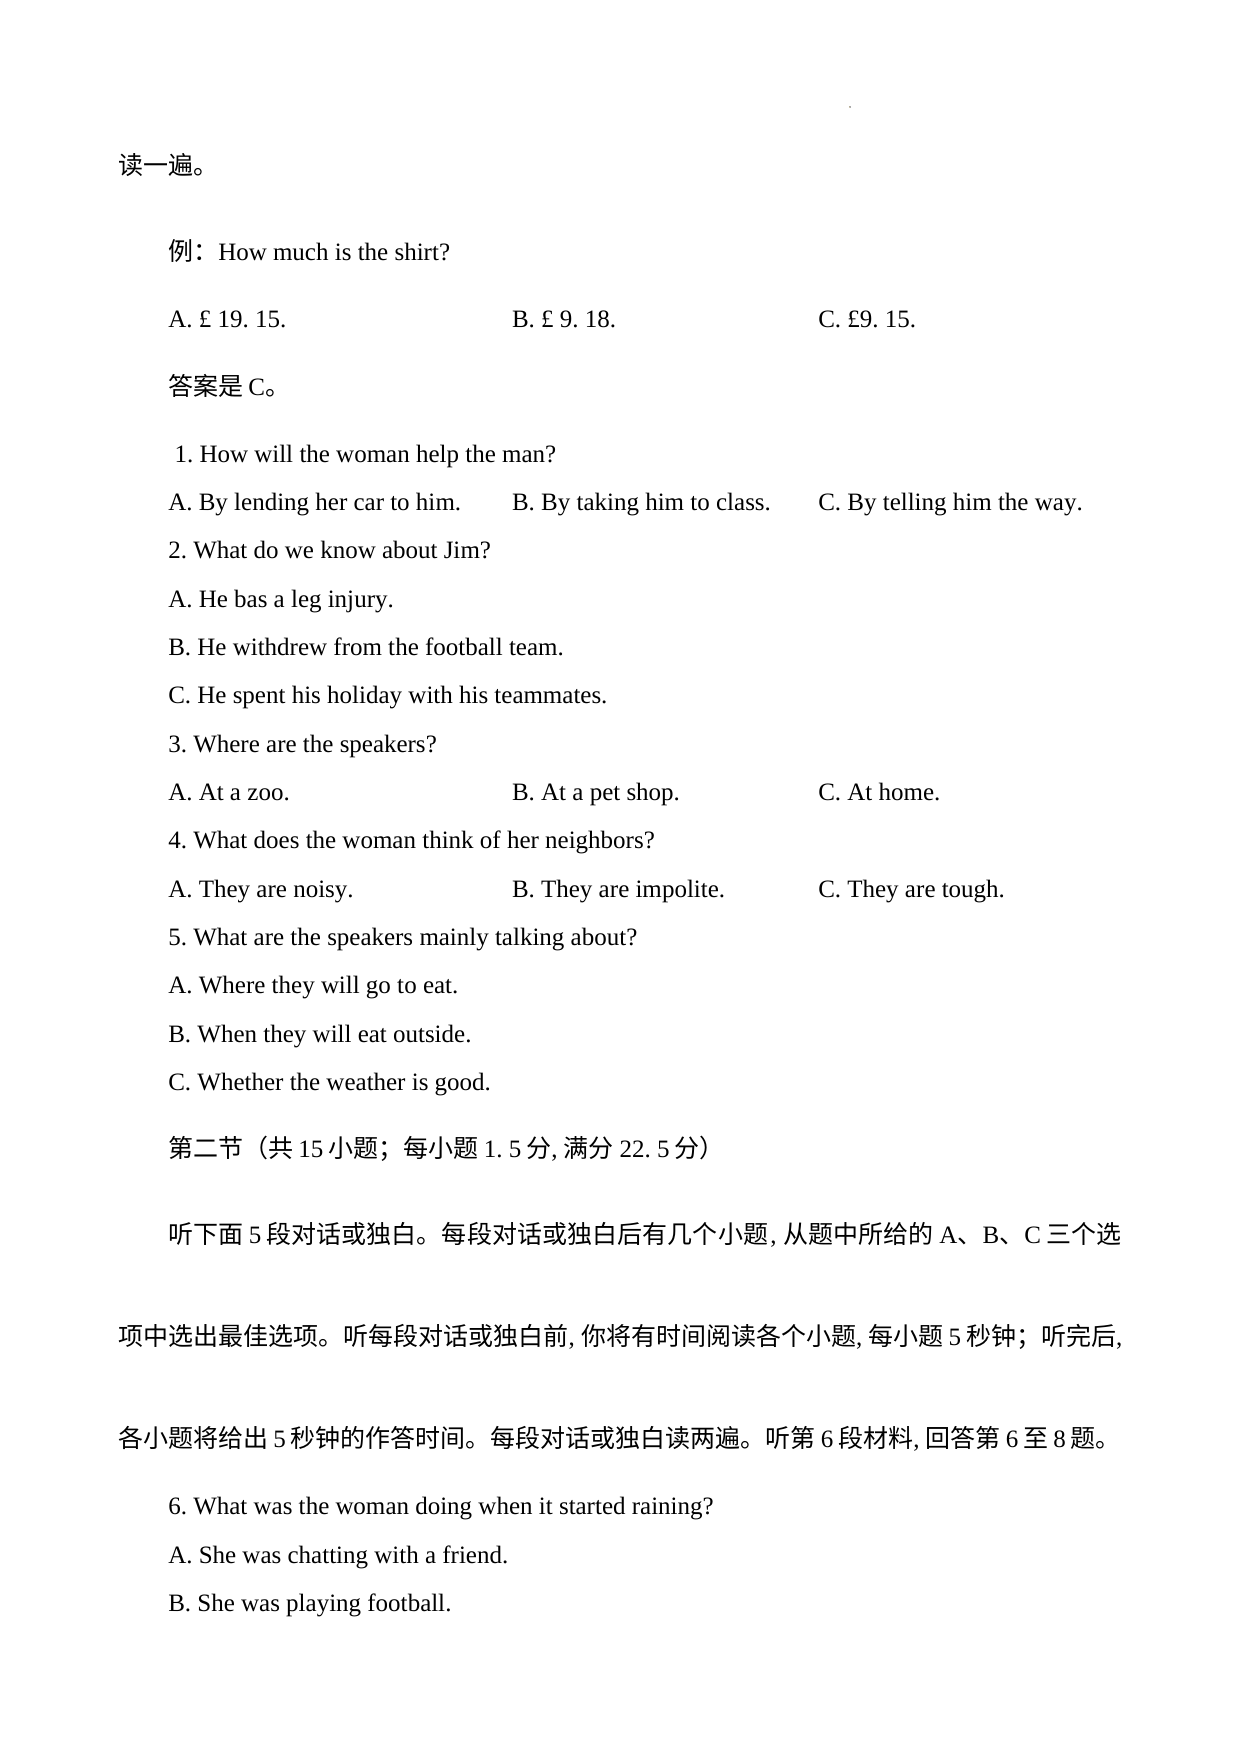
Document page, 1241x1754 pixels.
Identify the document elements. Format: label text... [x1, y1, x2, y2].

text A. She was chatting with a friend. [118, 1537, 1122, 1571]
text A. £ 19. 15. B. £ 9. 18. C. £9. 15. [118, 302, 1122, 336]
text 4. What does the woman think of her neighbors? [118, 823, 1122, 857]
text C. He spent his holiday with his teammates. [118, 678, 1122, 712]
text 答案是C。 [118, 350, 1122, 418]
text 3. Where are the speakers? [118, 726, 1122, 760]
text 例：How much is the shirt? [118, 216, 1122, 284]
text 1. How will the woman help the man? [118, 436, 1122, 470]
text 2. What do we know about Jim? [118, 533, 1122, 567]
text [118, 130, 1122, 198]
text C. Whether the weather is good. [118, 1065, 1122, 1099]
text A. They are noisy. B. They are impolite. C. They are tough. [118, 871, 1122, 905]
text 5. What are the speakers mainly talking about? [118, 920, 1122, 954]
text 听下面5段对话或独白。每段对话或独白后有几个小题, 从题中所给的A、B、C三个选项中选出最佳选项。听每段对话或独白前, 你将有时间阅读各个小题, 每小题5秒钟；听完后, 各小题将给出5秒钟的作答时间。每段对话或独白读两遍。听第6段材料, 回答第6至8题。 [118, 1199, 1122, 1471]
text 第二节（共15小题；每小题 1. 5分, 满分 22. 5分） [118, 1113, 1122, 1181]
text 6. What was the woman doing when it started raining? [118, 1489, 1122, 1523]
text A. At a zoo. B. At a pet shop. C. At home. [118, 775, 1122, 809]
text B. She was playing football. [118, 1586, 1122, 1619]
text B. He withdrew from the football team. [118, 630, 1122, 664]
text A. He bas a leg injury. [118, 581, 1122, 615]
text A. Where they will go to eat. [118, 968, 1122, 1002]
text A. By lending her car to him. B. By taking him to class. C. By telling him the way. [118, 485, 1122, 519]
text B. When they will eat outside. [118, 1016, 1122, 1050]
